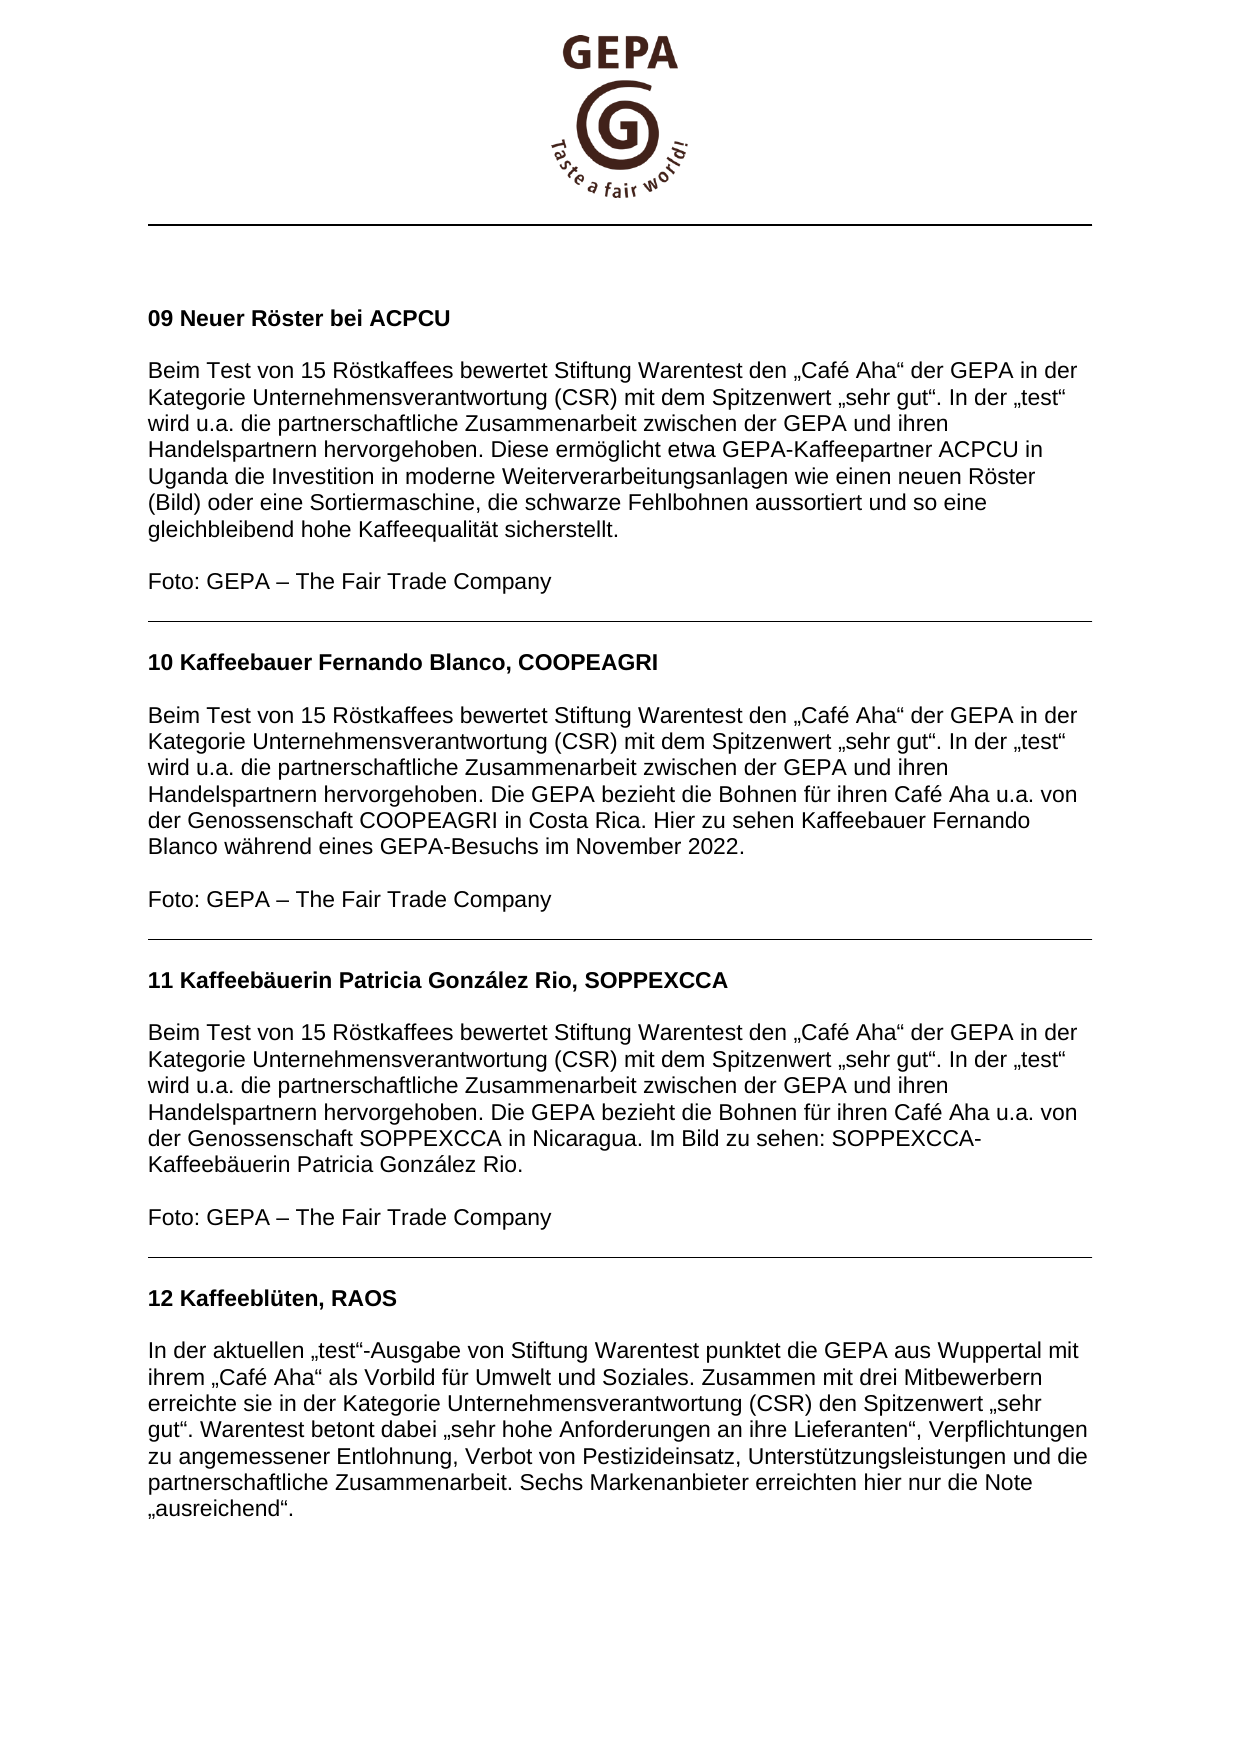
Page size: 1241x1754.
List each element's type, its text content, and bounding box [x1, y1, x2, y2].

text 10 Kaffeebauer Fernando Blanco, COOPEAGRI [148, 649, 1092, 675]
text 09 Neuer Röster bei ACPCU [148, 305, 1092, 331]
text Foto: GEPA – The Fair Trade Company [148, 568, 1092, 594]
text Beim Test von 15 Röstkaffees bewertet Stiftung Warentest den „Café Aha“ der GEPA in der Kategorie Unternehmensverantwortung (CSR) mit dem Spitzenwert „sehr gut“. In der „test“ wird u.a. die partnerschaftliche Zusammenarbeit zwischen der GEPA und ihren Handelspartnern hervorgehoben. Die GEPA bezieht die Bohnen für ihren Café Aha u.a. von der Genossenschaft SOPPEXCCA in Nicaragua. Im Bild zu sehen: SOPPEXCCA-Kaffeebäuerin Patricia González Rio. [148, 1019, 1092, 1177]
text Foto: GEPA – The Fair Trade Company [148, 1204, 1092, 1230]
text Beim Test von 15 Röstkaffees bewertet Stiftung Warentest den „Café Aha“ der GEPA in der Kategorie Unternehmensverantwortung (CSR) mit dem Spitzenwert „sehr gut“. In der „test“ wird u.a. die partnerschaftliche Zusammenarbeit zwischen der GEPA und ihren Handelspartnern hervorgehoben. Die GEPA bezieht die Bohnen für ihren Café Aha u.a. von der Genossenschaft COOPEAGRI in Costa Rica. Hier zu sehen Kaffeebauer Fernando Blanco während eines GEPA-Besuchs im November 2022. [148, 702, 1092, 860]
text 12 Kaffeeblüten, RAOS [148, 1284, 1092, 1311]
text Foto: GEPA – The Fair Trade Company [148, 886, 1092, 912]
picture [551, 35, 688, 198]
text Beim Test von 15 Röstkaffees bewertet Stiftung Warentest den „Café Aha“ der GEPA in der Kategorie Unternehmensverantwortung (CSR) mit dem Spitzenwert „sehr gut“. In der „test“ wird u.a. die partnerschaftliche Zusammenarbeit zwischen der GEPA und ihren Handelspartnern hervorgehoben. Diese ermöglicht etwa GEPA-Kaffeepartner ACPCU in Uganda die Investition in moderne Weiterverarbeitungsanlagen wie einen neuen Röster (Bild) oder eine Sortiermaschine, die schwarze Fehlbohnen aussortiert und so eine gleichbleibend hohe Kaffeequalität sicherstellt. [148, 357, 1092, 542]
text 11 Kaffeebäuerin Patricia González Rio, SOPPEXCCA [148, 967, 1092, 993]
